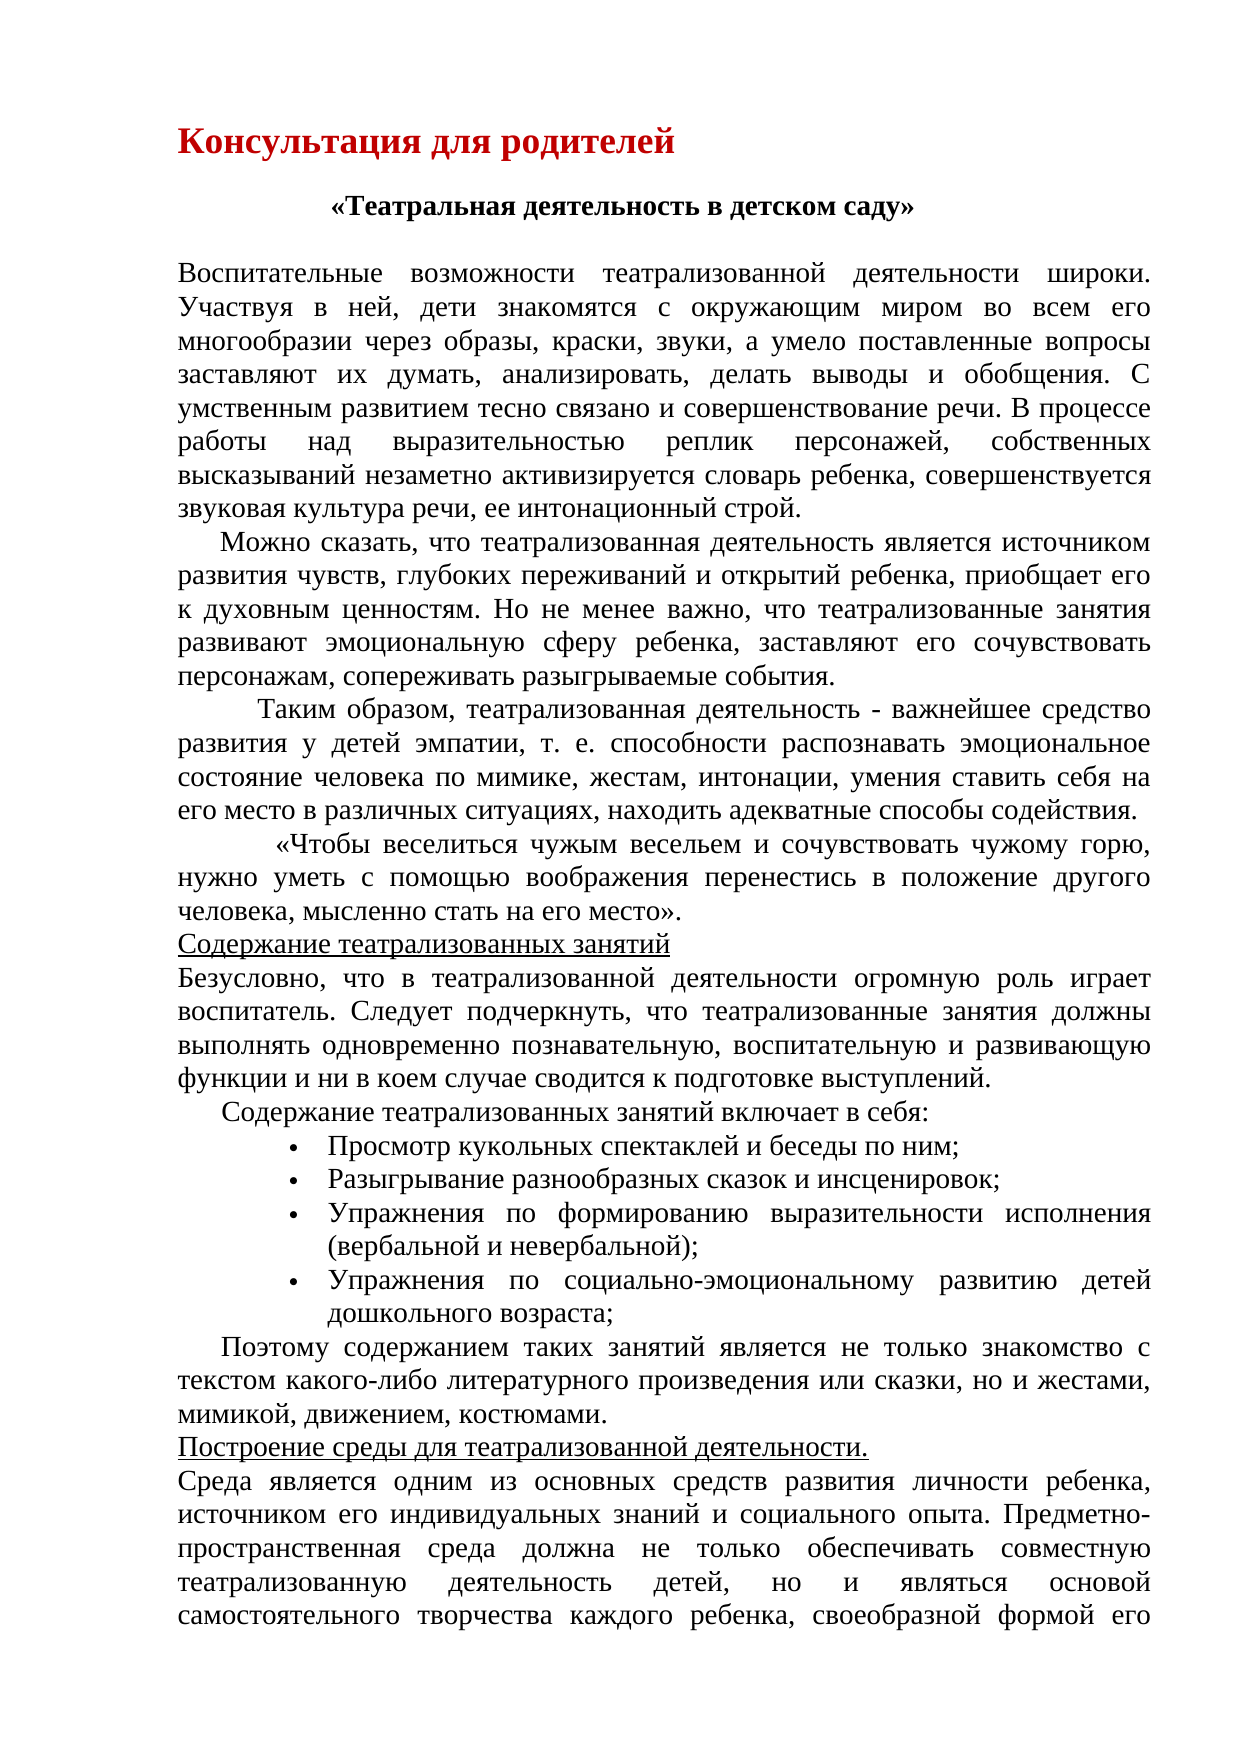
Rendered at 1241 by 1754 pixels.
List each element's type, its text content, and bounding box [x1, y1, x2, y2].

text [177, 1463, 1152, 1631]
list Упражнения по формированию выразительности исполнения (вербальной и невербальной); [290, 1195, 1152, 1262]
list Упражнения по социально-эмоциональному развитию детей дошкольного возраста; [290, 1262, 1152, 1329]
text Построение среды для театрализованной деятельности. [177, 1429, 1152, 1463]
text Можно сказать, что театрализованная деятельность является источником развития чувств, глубоких переживаний и открытий ребенка, приобщает его к духовным ценностям. Но не менее важно, что театрализованные занятия развивают эмоциональную сферу ребенка, заставляют его сочувствовать персонажам, сопереживать разыгрываемые события. [177, 524, 1152, 692]
text Воспитательные возможности театрализованной деятельности широки. Участвуя в ней, дети знакомятся с окружающим миром во всем его многообразии через образы, краски, звуки, а умело поставленные вопросы заставляют их думать, анализировать, делать выводы и обобщения. С умственным развитием тесно связано и совершенствование речи. В процессе работы над выразительностью реплик персонажей, собственных высказываний незаметно активизируется словарь ребенка, совершенствуется звуковая культура речи, ее интонационный строй. [177, 256, 1152, 524]
list Разыгрывание разнообразных сказок и инсценировок; [290, 1161, 1152, 1195]
text Содержание театрализованных занятий [177, 926, 1152, 960]
text Безусловно, что в театрализованной деятельности огромную роль играет воспитатель. Следует подчеркнуть, что театрализованные занятия должны выполнять одновременно познавательную, воспитательную и развивающую функции и ни в коем случае сводится к подготовке выступлений. [177, 960, 1152, 1094]
text Консультация для родителей [177, 118, 1152, 161]
text Поэтому содержанием таких занятий является не только знакомство с текстом какого-либо литературного произведения или сказки, но и жестами, мимикой, движением, костюмами. [177, 1329, 1152, 1429]
text «Театральная деятельность в детском саду» [177, 188, 1152, 222]
text «Чтобы веселиться чужым весельем и сочувствовать чужому горю, нужно уметь с помощью воображения перенестись в положение другого человека, мысленно стать на его место». [177, 826, 1152, 926]
text Содержание театрализованных занятий включает в себя: [177, 1094, 1152, 1128]
list Просмотр кукольных спектаклей и беседы по ним; [290, 1128, 1152, 1161]
text Таким образом, театрализованная деятельность - важнейшее средство развития у детей эмпатии, т. е. способности распознавать эмоциональное состояние человека по мимике, жестам, интонации, умения ставить себя на его место в различных ситуациях, находить адекватные способы содействия. [177, 692, 1152, 826]
